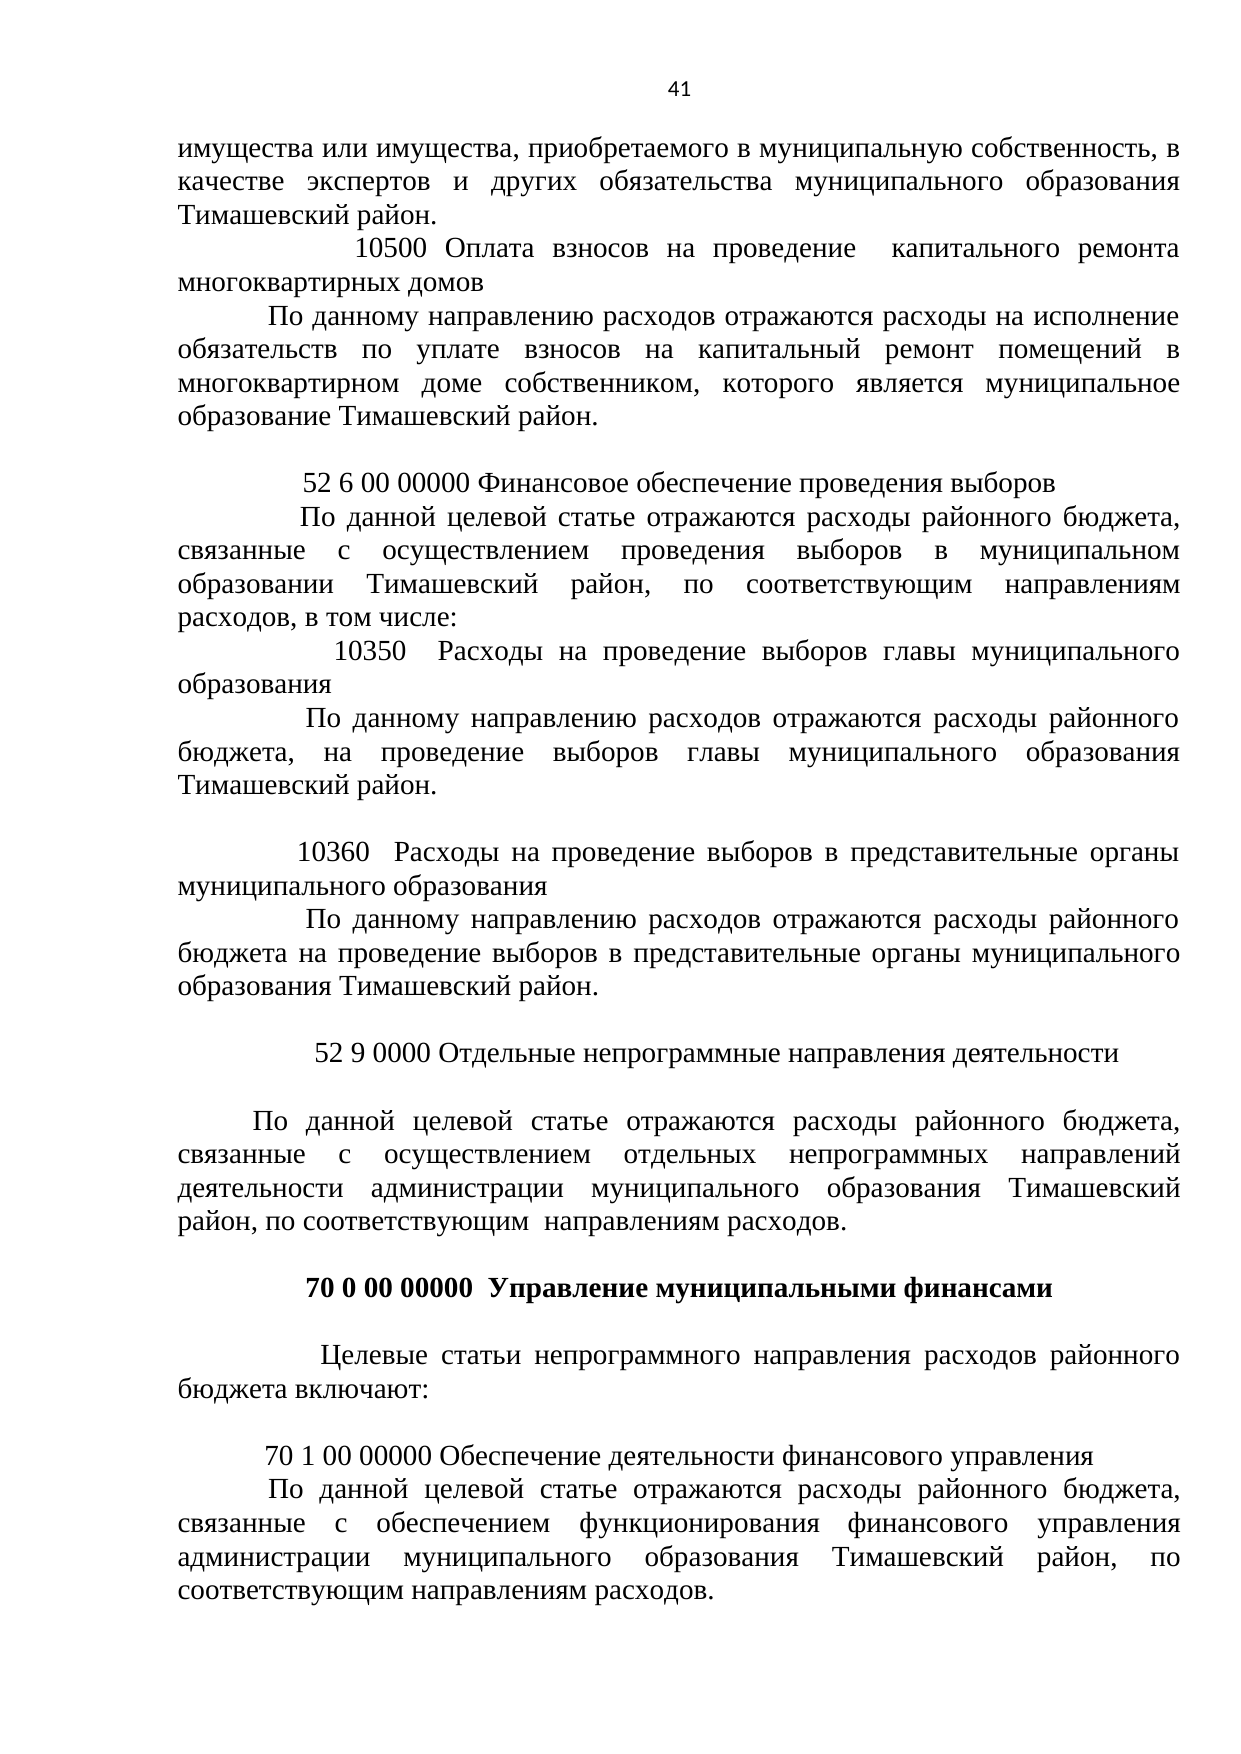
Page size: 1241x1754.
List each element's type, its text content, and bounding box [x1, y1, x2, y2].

text По данной целевой статье отражаются расходы районного бюджета, связанные с обеспечением функционирования финансового управления администрации муниципального образования Тимашевский район, по соответствующим направлениям расходов. [177, 1472, 1181, 1606]
text По данному направлению расходов отражаются расходы районного бюджета, на проведение выборов главы муниципального образования Тимашевский район. [177, 700, 1181, 801]
text 52 6 00 00000 Финансовое обеспечение проведения выборов [177, 465, 1181, 499]
text По данной целевой статье отражаются расходы районного бюджета, связанные с осуществлением проведения выборов в муниципальном образовании Тимашевский район, по соответствующим направлениям расходов, в том числе: [177, 499, 1181, 633]
text По данной целевой статье отражаются расходы районного бюджета, связанные с осуществлением отдельных непрограммных направлений деятельности администрации муниципального образования Тимашевский район, по соответствующим направлениям расходов. [177, 1103, 1181, 1237]
text 10350 Расходы на проведение выборов главы муниципального образования [177, 633, 1181, 700]
text По данному направлению расходов отражаются расходы районного бюджета на проведение выборов в представительные органы муниципального образования Тимашевский район. [177, 901, 1181, 1002]
text 70 1 00 00000 Обеспечение деятельности финансового управления [177, 1438, 1181, 1472]
text Целевые статьи непрограммного направления расходов районного бюджета включают: [177, 1337, 1181, 1404]
text 10500 Оплата взносов на проведение капитального ремонта многоквартирных домов [177, 231, 1181, 298]
text 70 0 00 00000 Управление муниципальными финансами [177, 1270, 1181, 1304]
text 10360 Расходы на проведение выборов в представительные органы муниципального образования [177, 834, 1181, 901]
text 52 9 0000 Отдельные непрограммные направления деятельности [177, 1036, 1181, 1069]
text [177, 130, 1181, 231]
text По данному направлению расходов отражаются расходы на исполнение обязательств по уплате взносов на капитальный ремонт помещений в многоквартирном доме собственником, которого является муниципальное образование Тимашевский район. [177, 298, 1181, 432]
